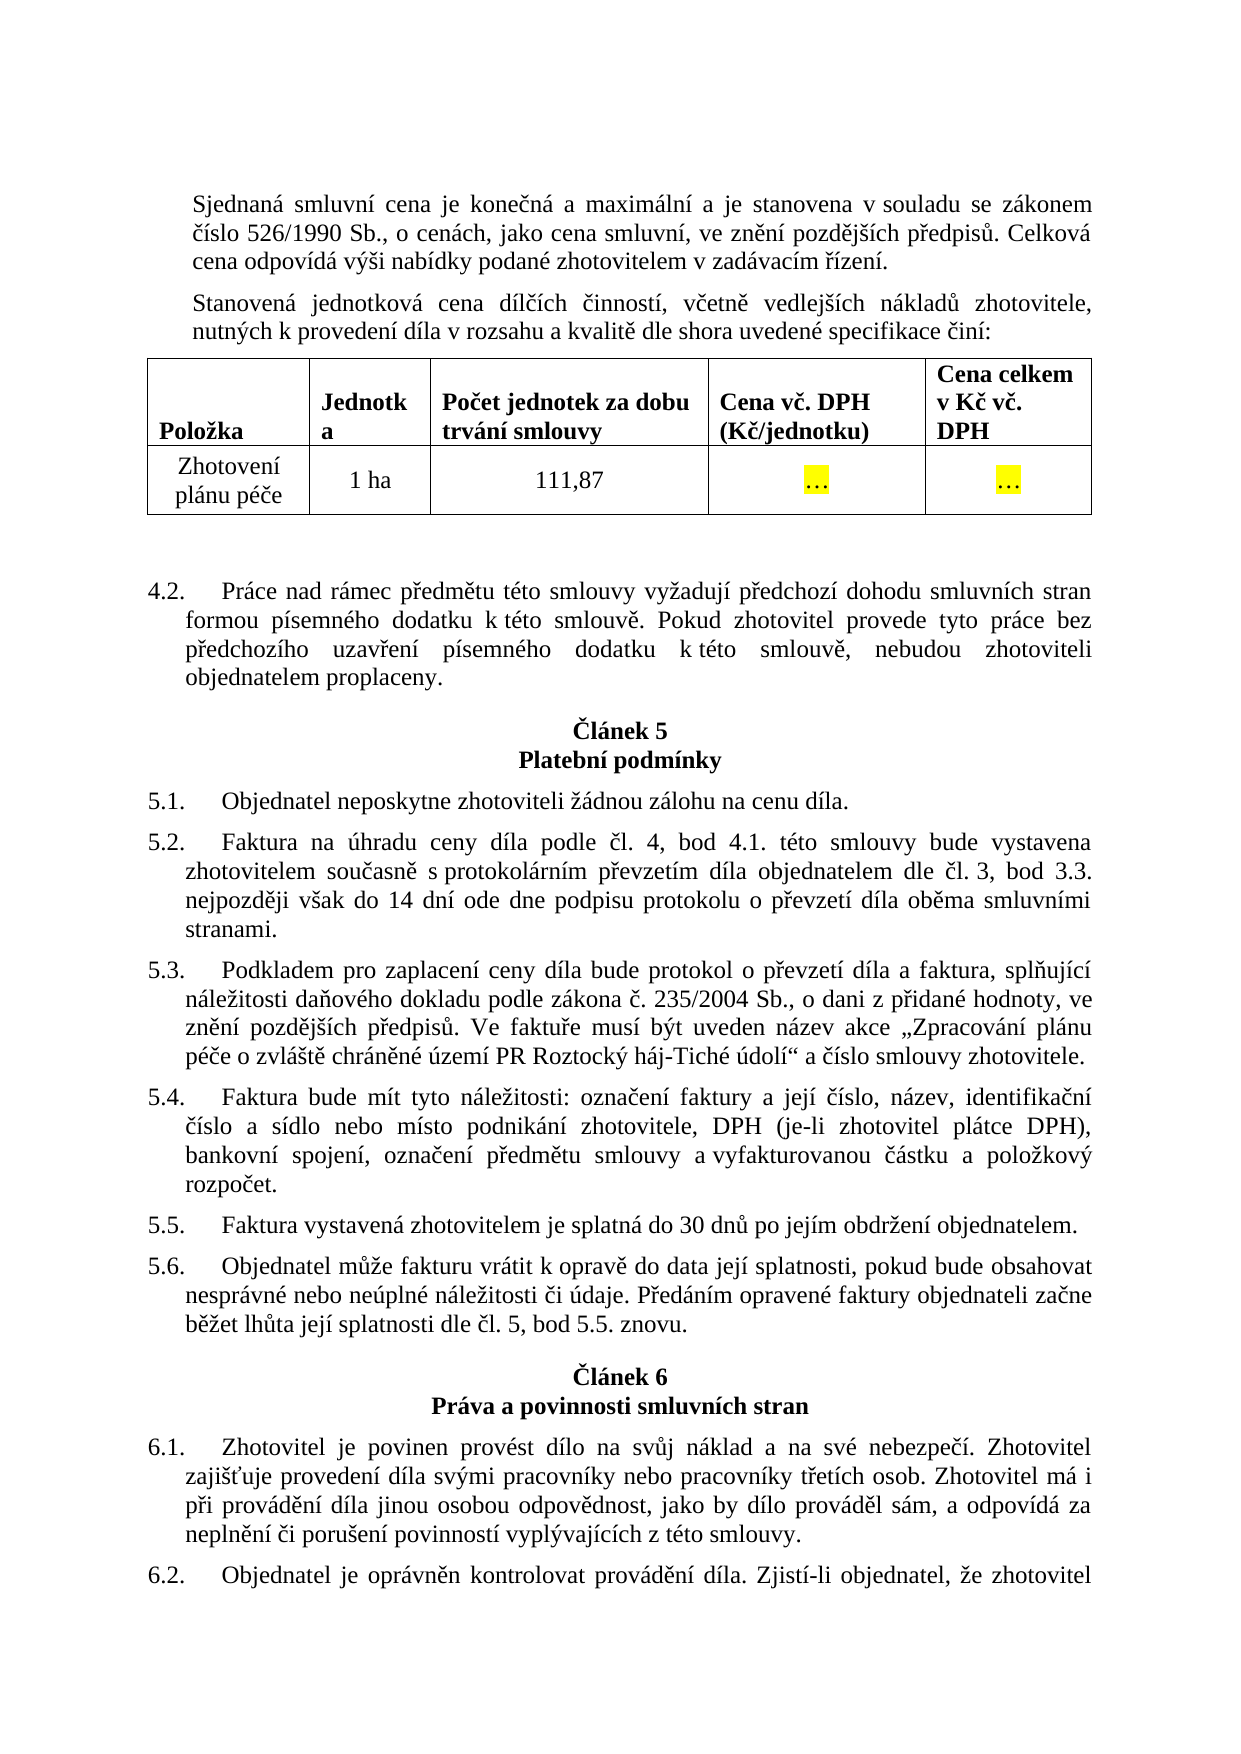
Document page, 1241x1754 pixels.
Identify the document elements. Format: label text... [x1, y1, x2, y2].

table_header Cena celkem v Kč vč. DPH [926, 359, 1091, 445]
table_header Počet jednotek za dobu trvání smlouvy [431, 359, 708, 445]
table_header Cena vč. DPH (Kč/jednotku) [709, 359, 925, 445]
list Faktura bude mít tyto náležitosti: označení faktury a její číslo, název, identifikační číslo a sídlo nebo místo podnikání zhotovitele, DPH (je-li zhotovitel plátce DPH), bankovní spojení, označení předmětu smlouvy a vyfakturovanou částku a položkový rozpočet. [148, 1082, 1093, 1197]
text Platební podmínky [148, 745, 1093, 774]
text Sjednaná smluvní cena je konečná a maximální a je stanovena v souladu se zákonem číslo 526/1990 Sb., o cenách, jako cena smluvní, ve znění pozdějších předpisů. Celková cena odpovídá výši nabídky podané zhotovitelem v zadávacím řízení. [192, 189, 1093, 275]
list Podkladem pro zaplacení ceny díla bude protokol o převzetí díla a faktura, splňující náležitosti daňového dokladu podle zákona č. 235/2004 Sb., o dani z přidané hodnoty, ve znění pozdějších předpisů. Ve faktuře musí být uveden název akce „Zpracování plánu péče o zvláště chráněné území PR Roztocký háj-Tiché údolí“ a číslo smlouvy zhotovitele. [148, 955, 1093, 1070]
text Práva a povinnosti smluvních stran [148, 1391, 1093, 1420]
list Faktura vystavená zhotovitelem je splatná do 30 dnů po jejím obdržení objednatelem. [148, 1210, 1093, 1239]
list Zhotovitel je povinen provést dílo na svůj náklad a na své nebezpečí. Zhotovitel zajišťuje provedení díla svými pracovníky nebo pracovníky třetích osob. Zhotovitel má i při provádění díla jinou osobou odpovědnost, jako by dílo prováděl sám, a odpovídá za neplnění či porušení povinností vyplývajících z této smlouvy. [148, 1432, 1093, 1547]
table_cell Zhotovení plánu péče [148, 446, 309, 514]
table_header Jednotka [310, 359, 430, 445]
list Objednatel neposkytne zhotoviteli žádnou zálohu na cenu díla. [148, 786, 1093, 815]
text Článek 6 [148, 1362, 1093, 1391]
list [148, 1560, 1093, 1589]
text Článek 5 [148, 716, 1093, 745]
table_header Položka [148, 359, 309, 445]
list Faktura na úhradu ceny díla podle čl. 4, bod 4.1. této smlouvy bude vystavena zhotovitelem současně s protokolárním převzetím díla objednatelem dle čl. 3, bod 3.3. nejpozději však do 14 dní ode dne podpisu protokolu o převzetí díla oběma smluvními stranami. [148, 827, 1093, 942]
list Práce nad rámec předmětu této smlouvy vyžadují předchozí dohodu smluvních stran formou písemného dodatku k této smlouvě. Pokud zhotovitel provede tyto práce bez předchozího uzavření písemného dodatku k této smlouvě, nebudou zhotoviteli objednatelem proplaceny. [148, 576, 1093, 691]
table_cell … [709, 446, 925, 514]
table_cell … [926, 446, 1091, 514]
table_cell 1 ha [310, 446, 430, 514]
table_cell 111,87 [431, 446, 708, 514]
list Objednatel může fakturu vrátit k opravě do data její splatnosti, pokud bude obsahovat nesprávné nebo neúplné náležitosti či údaje. Předáním opravené faktury objednateli začne běžet lhůta její splatnosti dle čl. 5, bod 5.5. znovu. [148, 1251, 1093, 1337]
text Stanovená jednotková cena dílčích činností, včetně vedlejších nákladů zhotovitele, nutných k provedení díla v rozsahu a kvalitě dle shora uvedené specifikace činí: [192, 288, 1093, 345]
